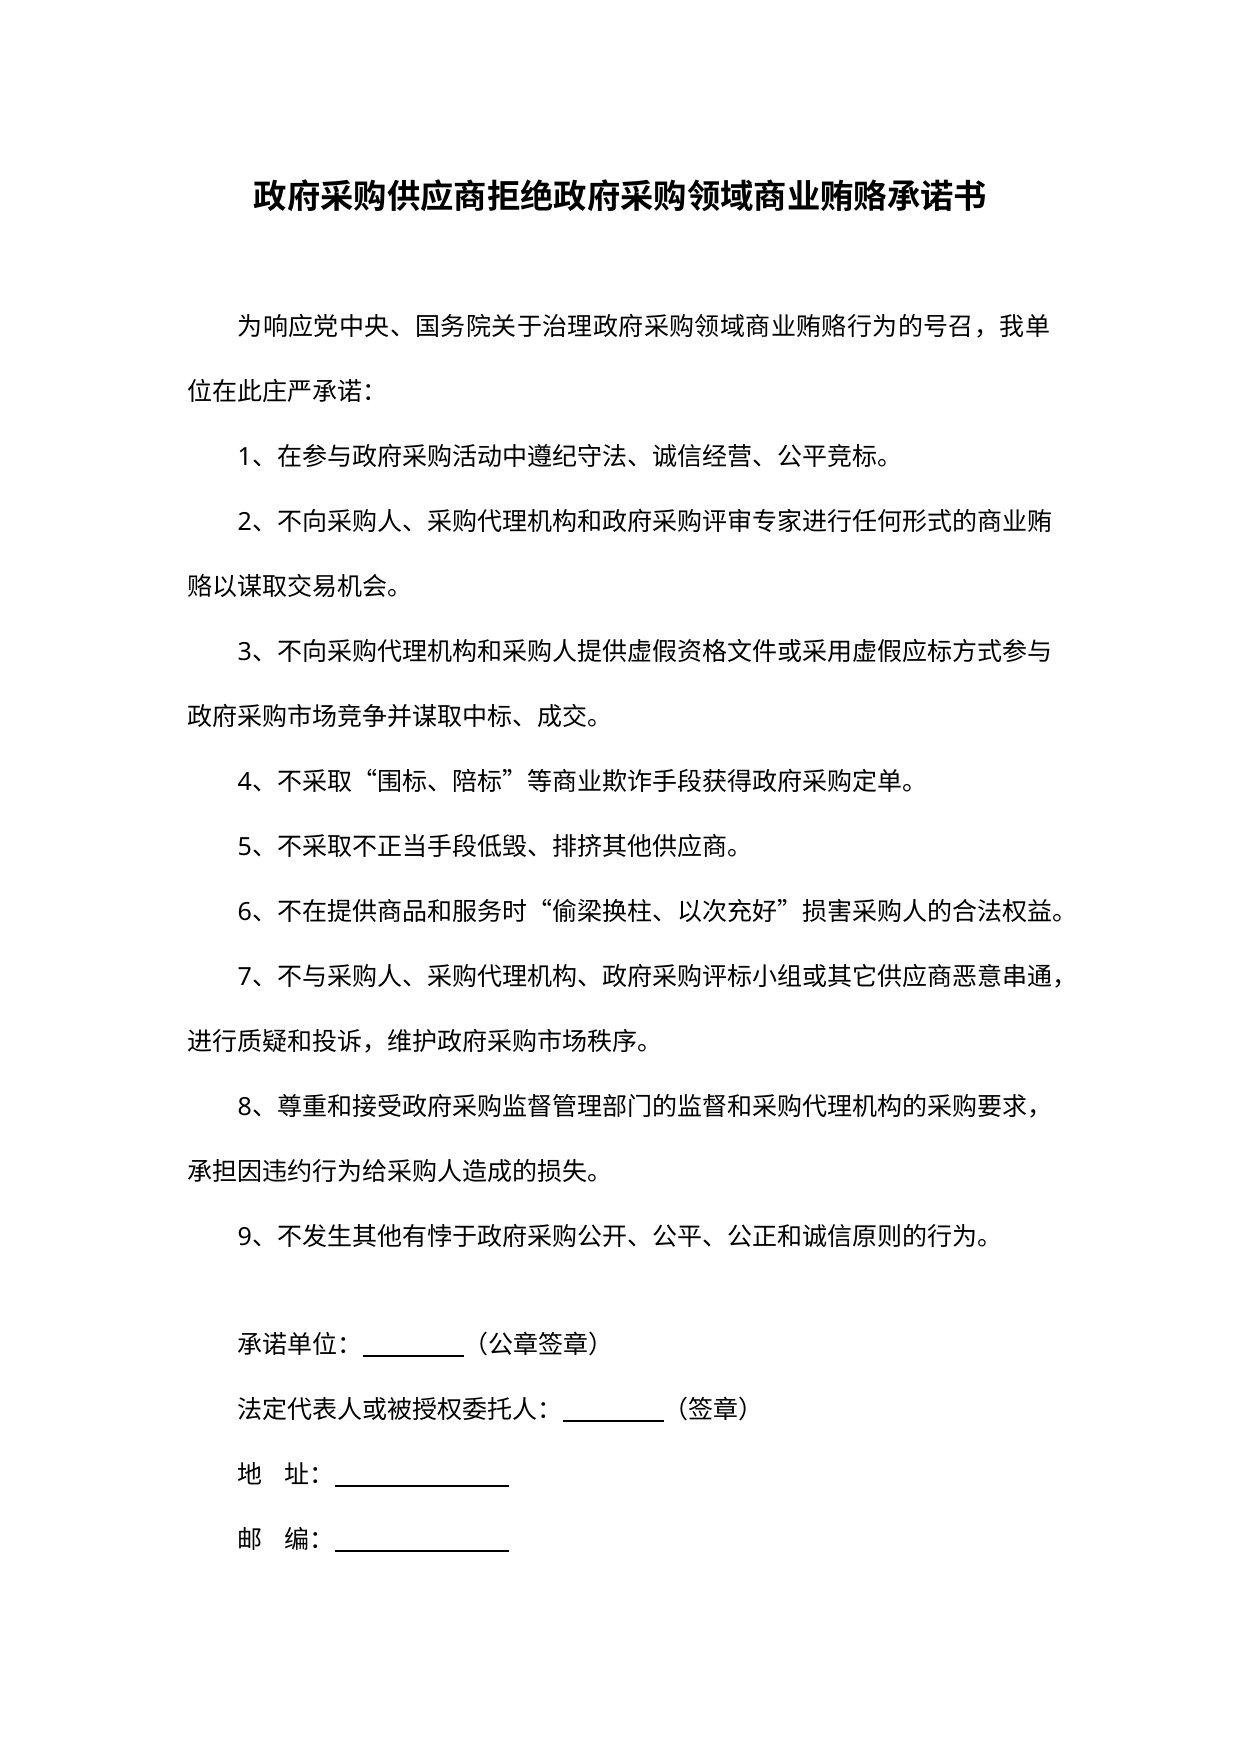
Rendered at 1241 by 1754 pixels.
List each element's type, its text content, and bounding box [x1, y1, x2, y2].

list 不采取不正当手段低毁、排挤其他供应商。 [187, 812, 1053, 877]
list 不向采购人、采购代理机构和政府采购评审专家进行任何形式的商业贿赂以谋取交易机会。 [187, 487, 1053, 617]
list 在参与政府采购活动中遵纪守法、诚信经营、公平竞标。 [187, 422, 1053, 487]
text 地 址： [187, 1440, 1053, 1505]
list 不发生其他有悖于政府采购公开、公平、公正和诚信原则的行为。 [187, 1202, 1053, 1267]
text 邮 编： [187, 1505, 1053, 1570]
list 不在提供商品和服务时“偷梁换柱、以次充好”损害采购人的合法权益。 [187, 877, 1053, 942]
list 不向采购代理机构和采购人提供虚假资格文件或采用虚假应标方式参与政府采购市场竞争并谋取中标、成交。 [187, 617, 1053, 747]
list 不采取“围标、陪标”等商业欺诈手段获得政府采购定单。 [187, 747, 1053, 812]
text 为响应党中央、国务院关于治理政府采购领域商业贿赂行为的号召，我单位在此庄严承诺： [187, 292, 1053, 422]
list 尊重和接受政府采购监督管理部门的监督和采购代理机构的采购要求，承担因违约行为给采购人造成的损失。 [187, 1072, 1053, 1202]
text 政府采购供应商拒绝政府采购领域商业贿赂承诺书 [187, 162, 1053, 227]
text 承诺单位： （公章签章） [187, 1310, 1053, 1375]
text 法定代表人或被授权委托人： （签章） [187, 1375, 1053, 1440]
list 不与采购人、采购代理机构、政府采购评标小组或其它供应商恶意串通，进行质疑和投诉，维护政府采购市场秩序。 [187, 942, 1053, 1072]
